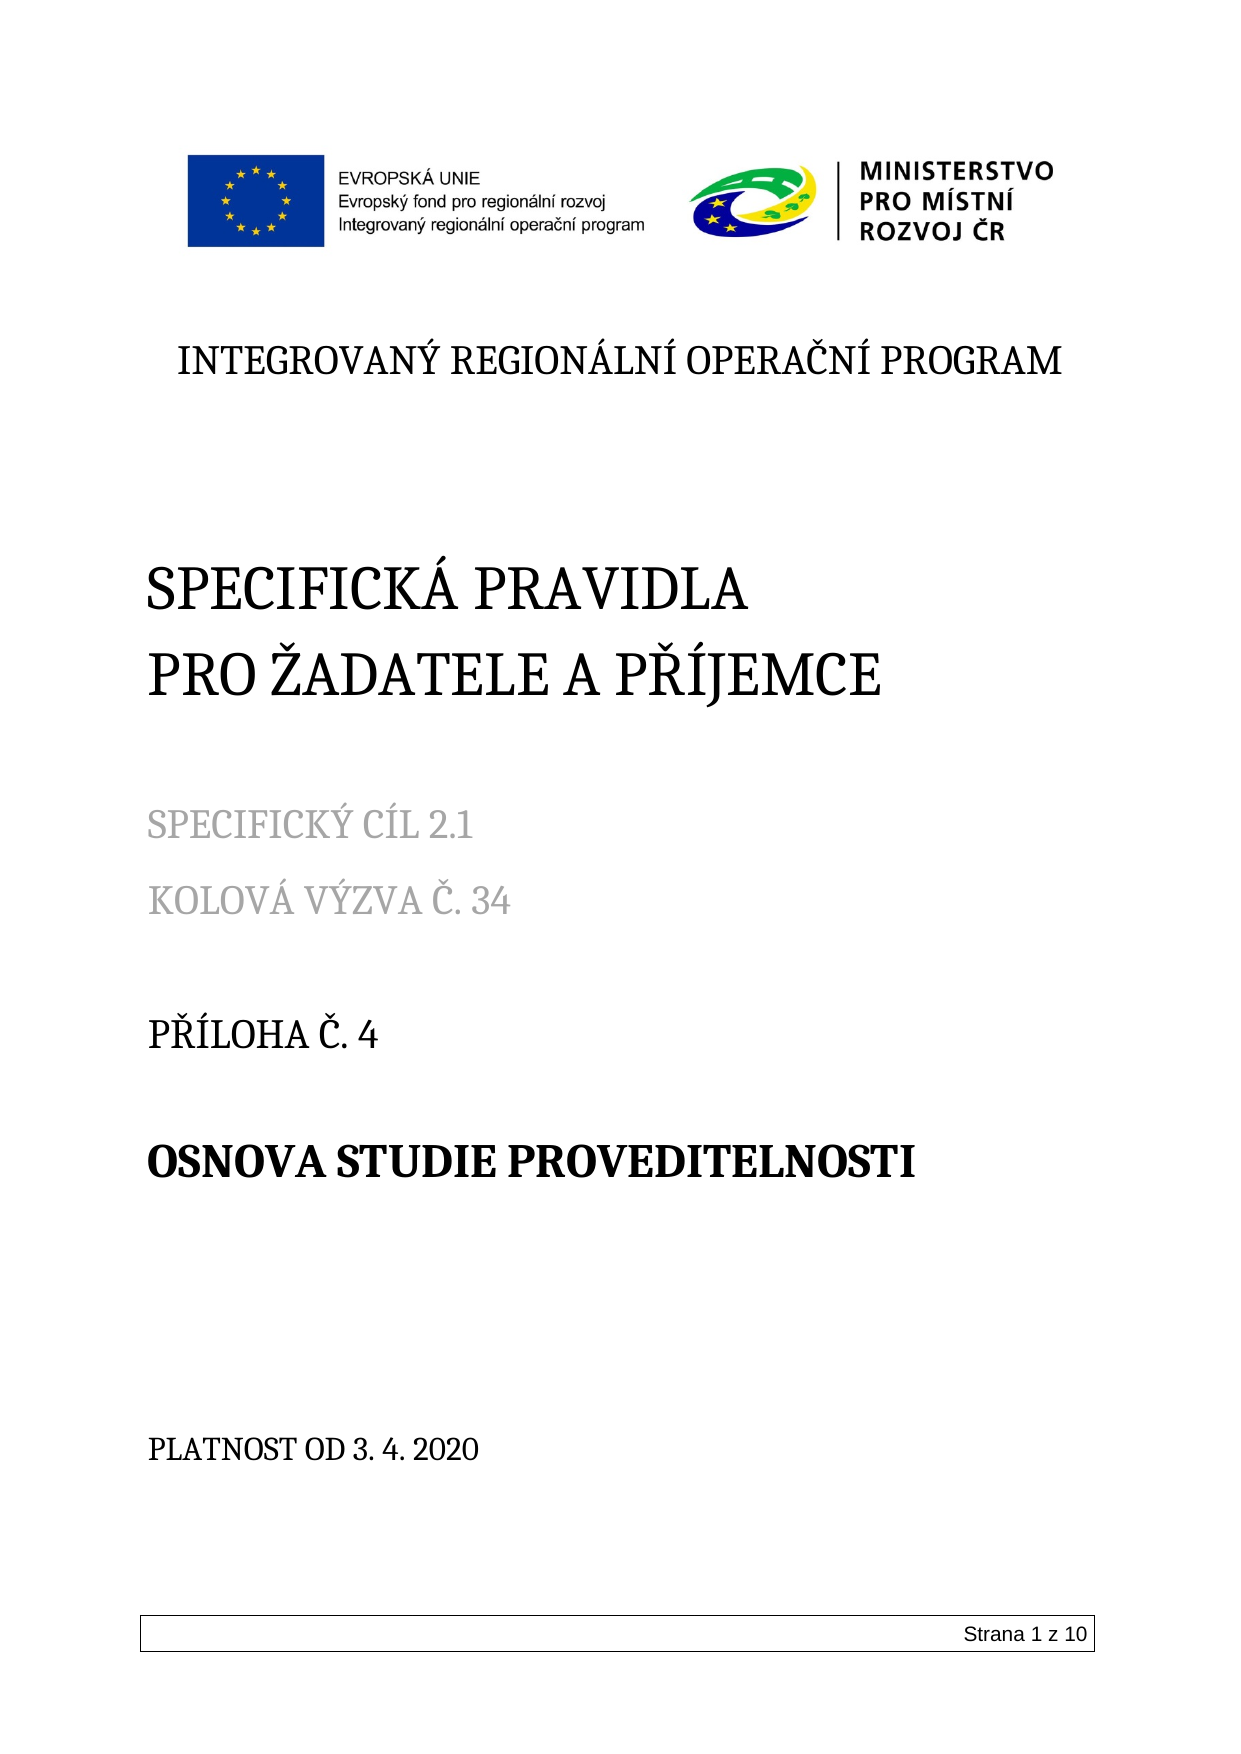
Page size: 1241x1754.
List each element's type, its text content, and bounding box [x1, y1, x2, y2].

text pLATNOST OD 3. 4. 2020 [148, 1430, 1093, 1468]
picture [157, 123, 1083, 277]
text Osnova studie proveditelnosti [148, 1134, 1093, 1189]
text PRO ŽADATELE A PŘÍJEMCE [148, 639, 1093, 711]
text SPECIFICKÁ PRAVIDLA [148, 553, 1093, 625]
text INTEGROVANÝ REGIONÁLNÍ OPERAČNÍ PROGRAM [148, 337, 1093, 385]
text Kolová výzva č. 34 [148, 877, 1093, 925]
text SPECIFICKÝ CÍL 2.1 [148, 801, 1093, 849]
text PŘÍLOHA Č. 4 [148, 1011, 1093, 1059]
